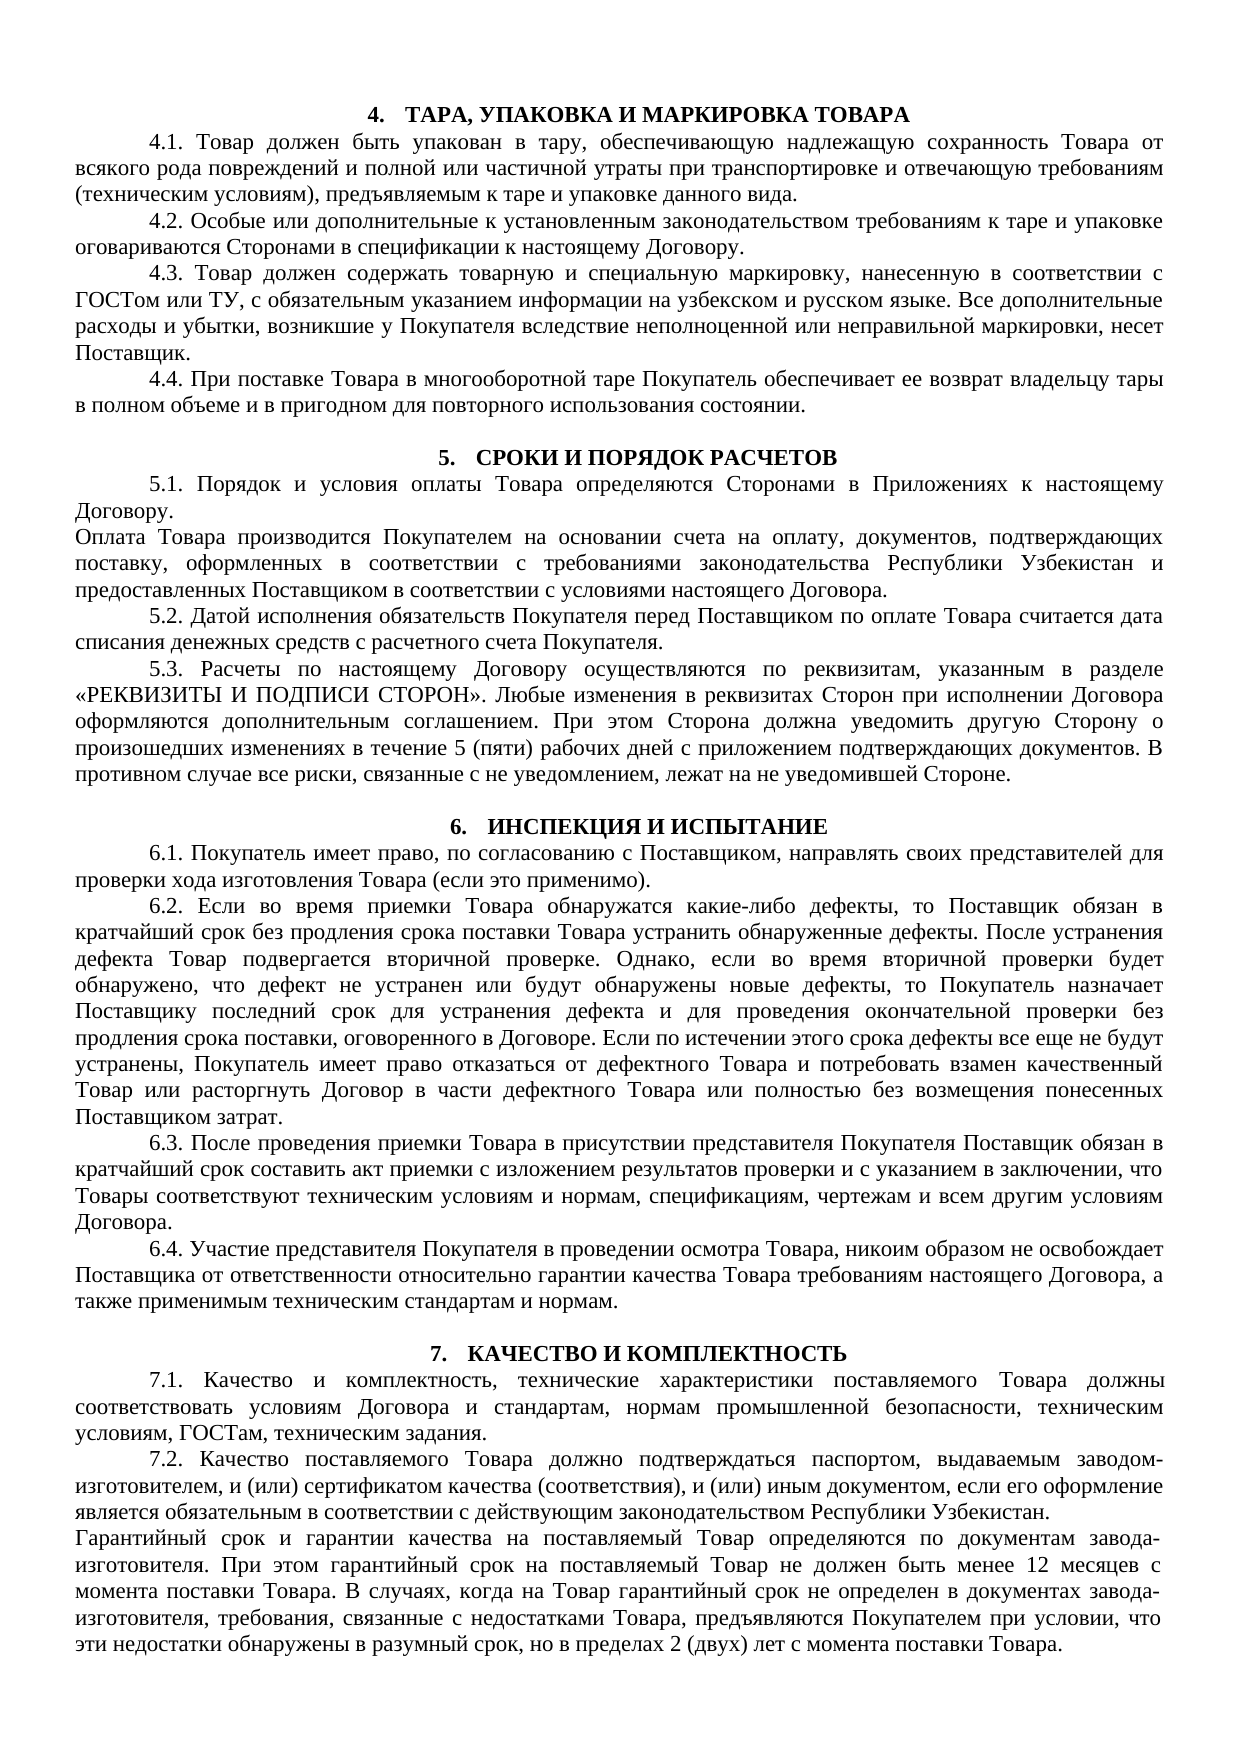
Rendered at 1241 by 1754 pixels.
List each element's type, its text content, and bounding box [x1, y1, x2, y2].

text 6.2. Если во время приемки Товара обнаружатся какие-либо дефекты, то Поставщик обязан в кратчайший срок без продления срока поставки Товара устранить обнаруженные дефекты. После устранения дефекта Товар подвергается вторичной проверке. Однако, если во время вторичной проверки будет обнаружено, что дефект не устранен или будут обнаружены новые дефекты, то Покупатель назначает Поставщику последний срок для устранения дефекта и для проведения окончательной проверки без продления срока поставки, оговоренного в Договоре. Если по истечении этого срока дефекты все еще не будут устранены, Покупатель имеет право отказаться от дефектного Товара и потребовать взамен качественный Товар или расторгнуть Договор в части дефектного Товара или полностью без возмещения понесенных Поставщиком затрат. [75, 892, 1165, 1129]
text 4.4. При поставке Товара в многооборотной таре Покупатель обеспечивает ее возврат владельцу тары в полном объеме и в пригодном для повторного использования состоянии. [75, 365, 1165, 418]
text 4.2. Особые или дополнительные к установленным законодательством требованиям к таре и упаковке оговариваются Сторонами в спецификации к настоящему Договору. [75, 207, 1165, 259]
text 4.3. Товар должен содержать товарную и специальную маркировку, нанесенную в соответствии с ГОСТом или ТУ, с обязательным указанием информации на узбекском и русском языке. Все дополнительные расходы и убытки, возникшие у Покупателя вследствие неполноценной или неправильной маркировки, несет Поставщик. [75, 259, 1165, 365]
text 5.1. Порядок и условия оплаты Товара определяются Сторонами в Приложениях к настоящему Договору. [75, 470, 1165, 523]
list ИНСПЕКЦИЯ И ИСПЫТАНИЕ [112, 813, 1165, 839]
subtitle СРОКИ И ПОРЯДОК РАСЧЕТОВ [112, 444, 1163, 470]
text 6.3. После проведения приемки Товара в присутствии представителя Покупателя Поставщик обязан в кратчайший срок составить акт приемки с изложением результатов проверки и с указанием в заключении, что Товары соответствуют техническим условиям и нормам, спецификациям, чертежам и всем другим условиям Договора. [75, 1129, 1165, 1234]
text 7.2. Качество поставляемого Товара должно подтверждаться паспортом, выдаваемым заводом-изготовителем, и (или) сертификатом качества (соответствия), и (или) иным документом, если его оформление является обязательным в соответствии с действующим законодательством Республики Узбекистан. [75, 1445, 1165, 1524]
list КАЧЕСТВО И КОМПЛЕКТНОСТЬ [112, 1340, 1165, 1366]
text Оплата Товара производится Покупателем на основании счета на оплату, документов, подтверждающих поставку, оформленных в соответствии с требованиями законодательства Республики Узбекистан и предоставленных Поставщиком в соответствии с условиями настоящего Договора. [75, 523, 1165, 602]
text 6.1. Покупатель имеет право, по согласованию с Поставщиком, направлять своих представителей для проверки хода изготовления Товара (если это применимо). [75, 839, 1165, 892]
list ТАРА, УПАКОВКА И МАРКИРОВКА ТОВАРА [112, 101, 1165, 128]
text 6.4. Участие представителя Покупателя в проведении осмотра Товара, никоим образом не освобождает Поставщика от ответственности относительно гарантии качества Товара требованиям настоящего Договора, а также применимым техническим стандартам и нормам. [75, 1234, 1165, 1314]
text 4.1. Товар должен быть упакован в тару, обеспечивающую надлежащую сохранность Товара от всякого рода повреждений и полной или частичной утраты при транспортировке и отвечающую требованиям (техническим условиям), предъявляемым к таре и упаковке данного вида. [75, 128, 1165, 207]
text Гарантийный срок и гарантии качества на поставляемый Товар определяются по документам завода-изготовителя. При этом гарантийный срок на поставляемый Товар не должен быть менее 12 месяцев с момента поставки Товара. В случаях, когда на Товар гарантийный срок не определен в документах завода-изготовителя, требования, связанные с недостатками Товара, предъявляются Покупателем при условии, что эти недостатки обнаружены в разумный срок, но в пределах 2 (двух) лет с момента поставки Товара. [75, 1524, 1163, 1656]
text 7.1. Качество и комплектность, технические характеристики поставляемого Товара должны соответствовать условиям Договора и стандартам, нормам промышленной безопасности, техническим условиям, ГОСТам, техническим задания. [75, 1366, 1165, 1445]
text 5.3. Расчеты по настоящему Договору осуществляются по реквизитам, указанным в разделе «РЕКВИЗИТЫ И ПОДПИСИ СТОРОН». Любые изменения в реквизитах Сторон при исполнении Договора оформляются дополнительным соглашением. При этом Сторона должна уведомить другую Сторону о произошедших изменениях в течение 5 (пяти) рабочих дней с приложением подтверждающих документов. В противном случае все риски, связанные с не уведомлением, лежат на не уведомившей Стороне. [75, 655, 1165, 787]
text 5.2. Датой исполнения обязательств Покупателя перед Поставщиком по оплате Товара считается дата списания денежных средств с расчетного счета Покупателя. [75, 602, 1165, 655]
